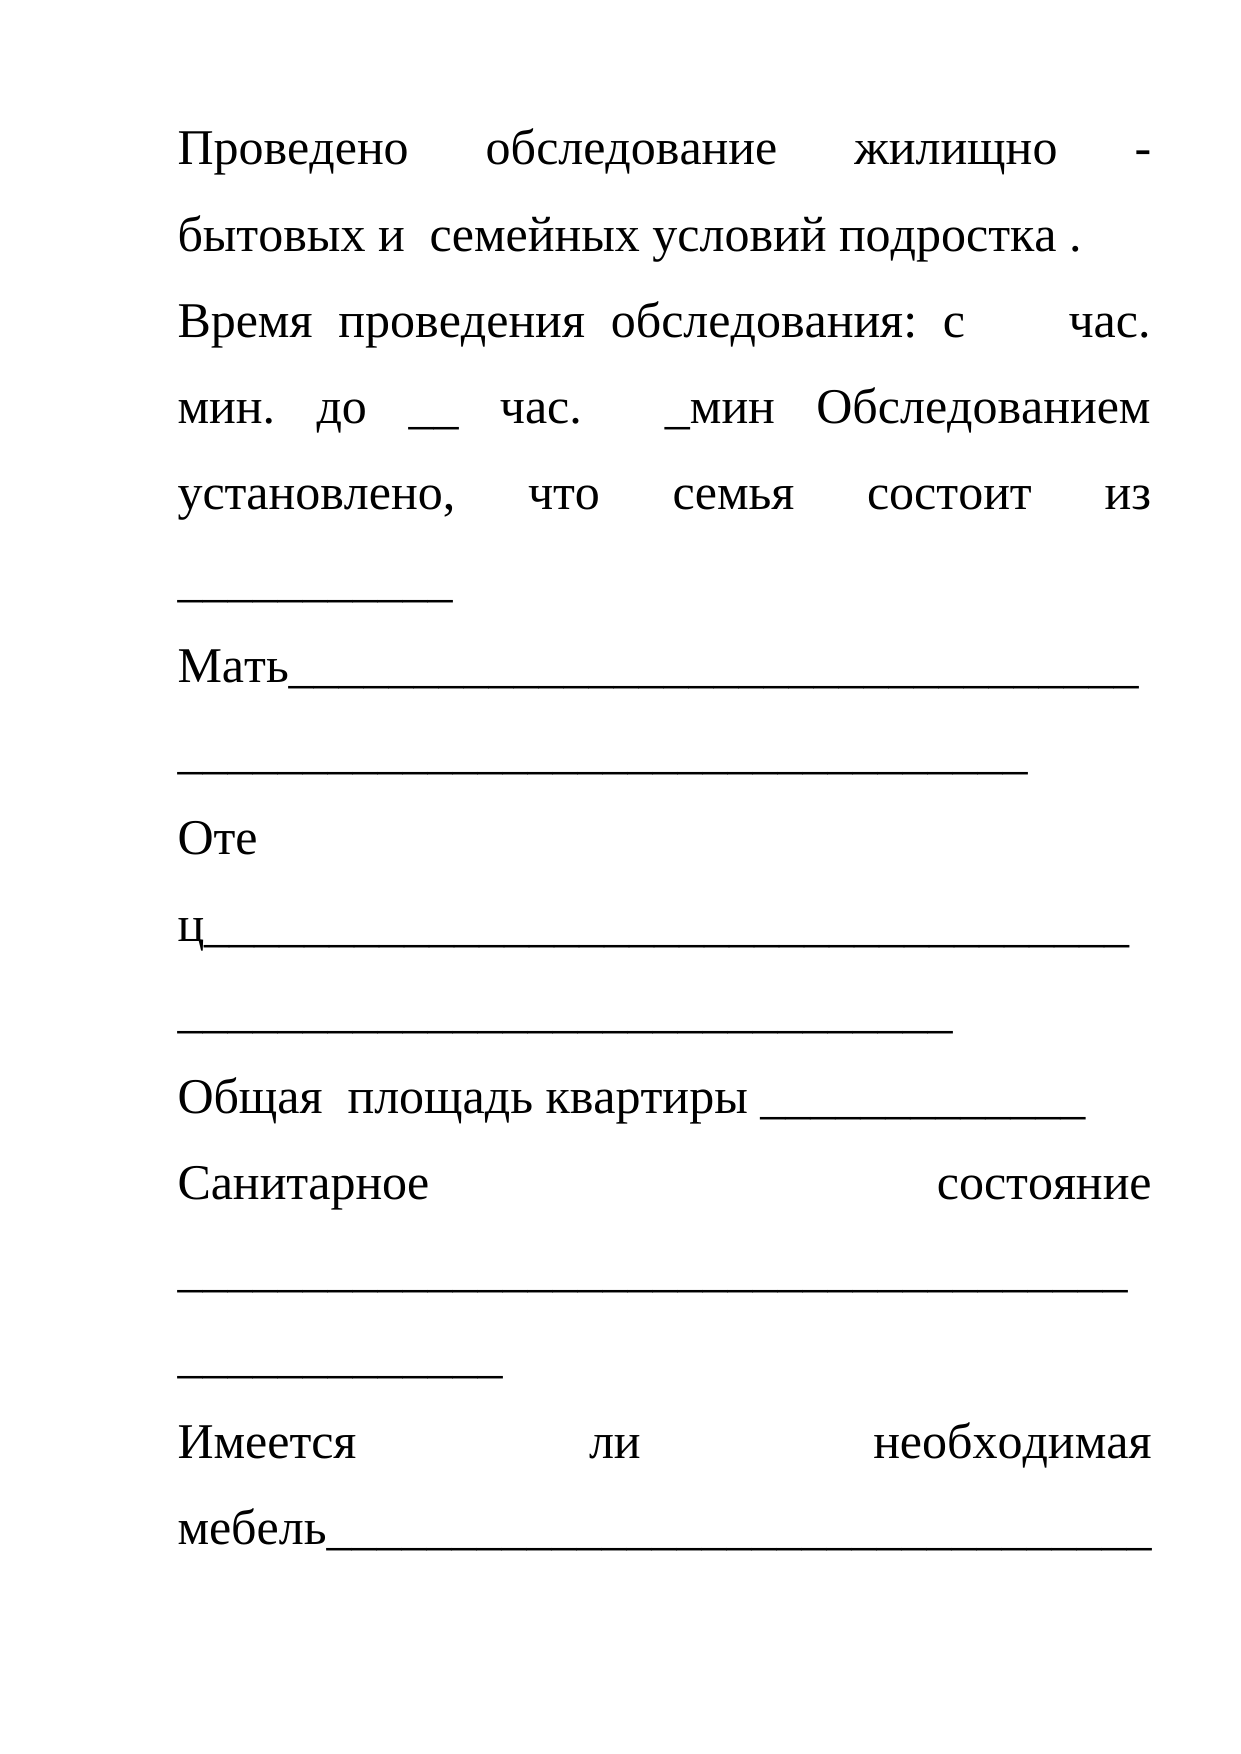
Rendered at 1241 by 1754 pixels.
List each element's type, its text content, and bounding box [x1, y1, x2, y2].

text Проведено обследование жилищно - бытовых и семейных условий подростка . [177, 118, 1152, 262]
text Отец____________________________________________________________________ [177, 808, 1152, 1038]
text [177, 1412, 1152, 1556]
text Общая площадь квартиры _____________ [177, 1067, 1152, 1124]
text Время проведения обследования: с час. мин. до __ час. _мин Обследованием установлено, что семья состоит из ___________ [177, 291, 1152, 607]
text Санитарное состояние ___________________________________________________ [177, 1153, 1152, 1383]
text Мать____________________________________________________________________ [177, 636, 1152, 779]
